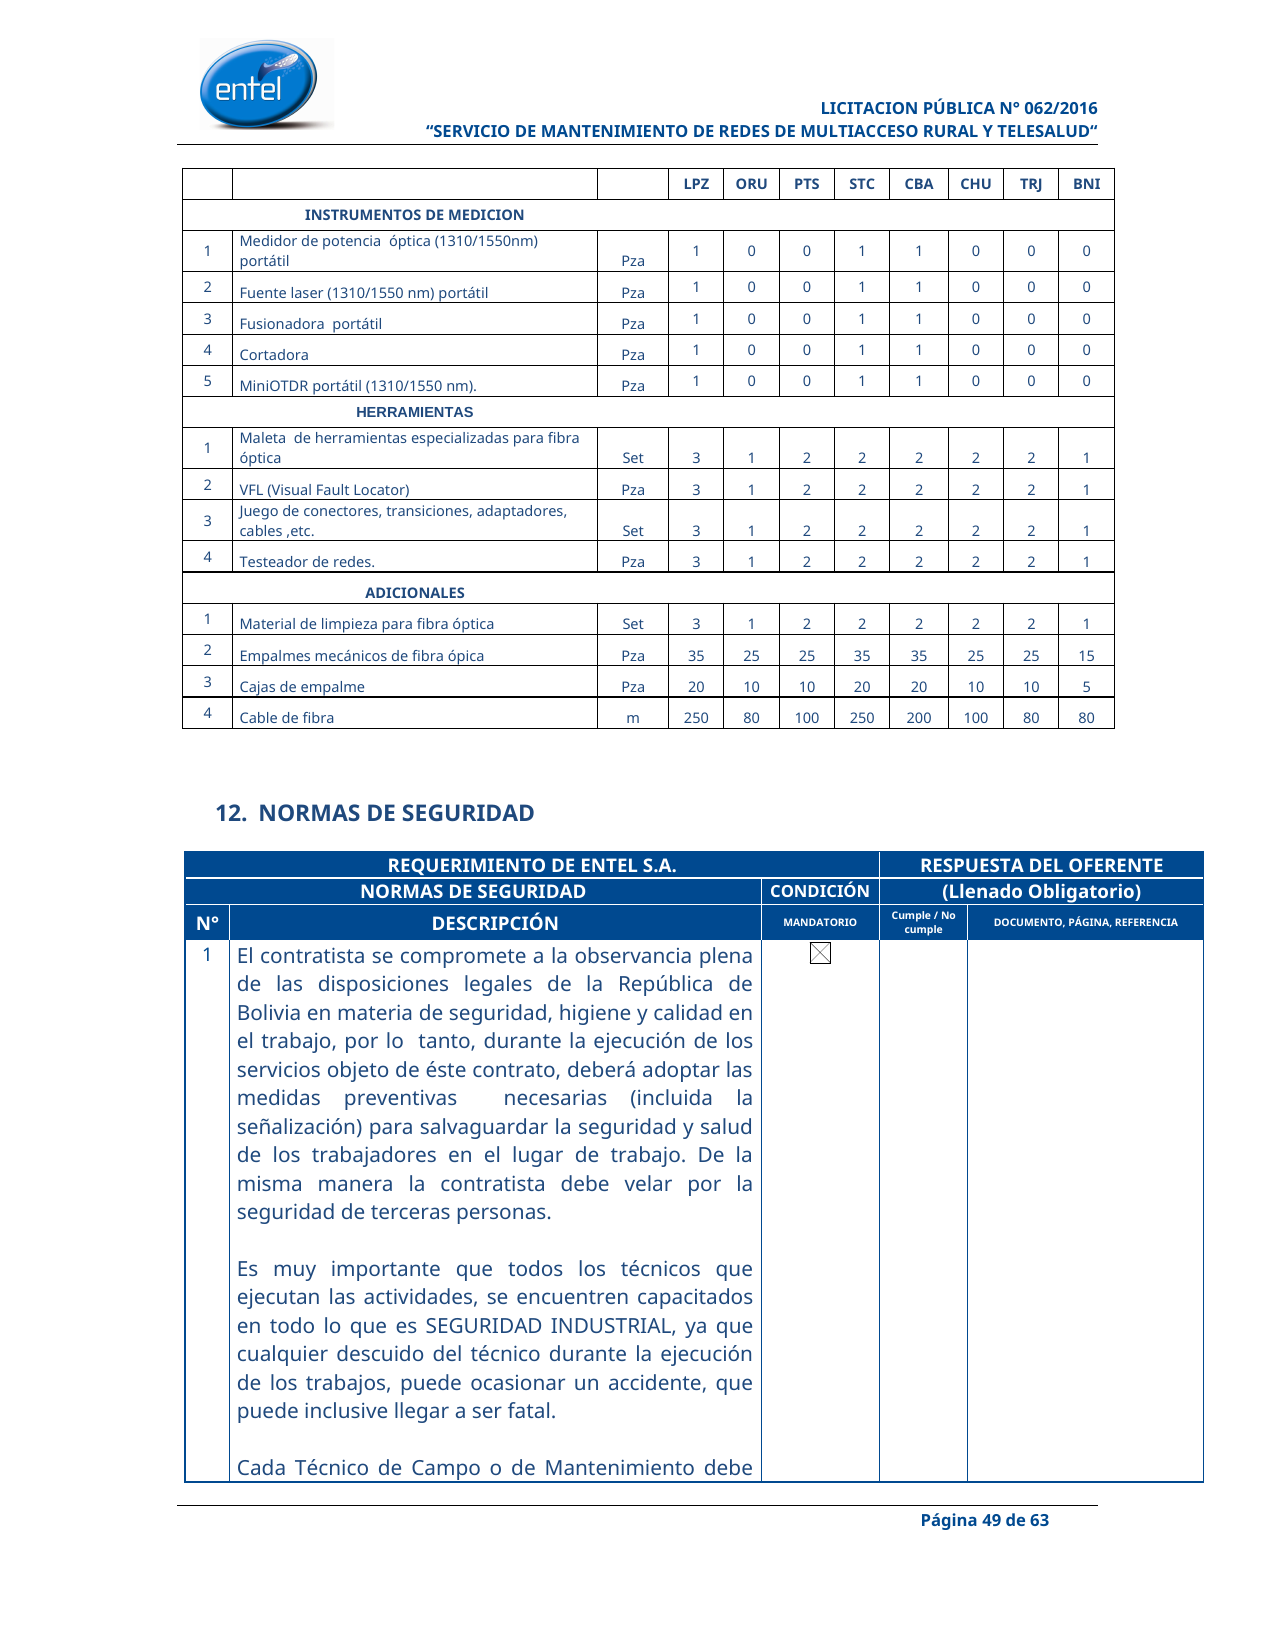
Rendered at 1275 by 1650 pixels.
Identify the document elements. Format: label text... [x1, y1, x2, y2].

table_cell 2 [949, 500, 1003, 540]
table_cell 1 [669, 335, 723, 365]
table_cell [948, 397, 1003, 427]
table_cell HERRAMIENTAS [232, 397, 597, 427]
table_cell [890, 397, 948, 427]
table_cell Cortadora [233, 335, 597, 365]
table_cell 2 [949, 428, 1003, 468]
table_cell 0 [949, 303, 1003, 333]
table_cell 1 [186, 941, 229, 1481]
table_cell [669, 573, 724, 603]
table_cell 10 [780, 666, 834, 696]
table_cell 0 [1059, 366, 1114, 396]
table_cell TRJ [1004, 169, 1058, 199]
table_cell 0 [724, 272, 779, 302]
table_cell 1 [669, 231, 723, 271]
table_cell 2 [949, 541, 1003, 571]
table_cell [968, 941, 1203, 1481]
table_cell 1 [890, 303, 948, 333]
table_cell [890, 573, 948, 603]
table_cell MANDATORIO [762, 905, 879, 940]
table_cell CHU [949, 169, 1003, 199]
table_cell [948, 200, 1003, 230]
table_cell 100 [780, 698, 834, 728]
table_cell Pza [598, 635, 668, 665]
table_cell 1 [669, 366, 723, 396]
table_cell [598, 573, 668, 603]
table_cell Juego de conectores, transiciones, adaptadores, cables ,etc. [233, 500, 597, 540]
table_cell 250 [835, 698, 889, 728]
table_cell 2 [1004, 604, 1058, 634]
table_cell ITEM [183, 169, 232, 199]
table_cell 2 [890, 500, 948, 540]
table_cell 15 [1059, 635, 1114, 665]
table_cell UNIDAD [598, 169, 668, 199]
table_cell Pza [598, 666, 668, 696]
table_cell CBA [890, 169, 948, 199]
table_cell Set [598, 500, 668, 540]
table_cell [1004, 397, 1059, 427]
table_cell 2 [780, 604, 834, 634]
table_cell Pza [598, 335, 668, 365]
picture [199, 38, 335, 130]
table_cell 0 [780, 335, 834, 365]
table_header RESPUESTA DEL OFERENTE [880, 852, 1203, 877]
table_cell 1 [724, 541, 779, 571]
table_cell 10 [1004, 666, 1058, 696]
table_cell 0 [724, 303, 779, 333]
table_cell [762, 941, 879, 1481]
table_cell 1 [835, 366, 889, 396]
table_cell Pza [598, 541, 668, 571]
table_cell 2 [835, 500, 889, 540]
table_cell [1004, 200, 1059, 230]
table_cell Medidor de potencia óptica (1310/1550nm) portátil [233, 231, 597, 271]
table_cell 4 [183, 698, 232, 728]
table_cell 0 [949, 231, 1003, 271]
table_cell 2 [890, 469, 948, 499]
table_cell ADICIONALES [232, 573, 597, 603]
table_cell 0 [1004, 231, 1058, 271]
table_cell 0 [780, 366, 834, 396]
table_cell [880, 941, 967, 1481]
table_cell 2 [890, 428, 948, 468]
table_cell 200 [890, 698, 948, 728]
table_cell [1004, 573, 1059, 603]
table_cell 3 [669, 604, 723, 634]
table_cell 2 [183, 272, 232, 302]
table_cell 4 [183, 541, 232, 571]
table_cell 0 [1059, 231, 1114, 271]
table_cell 2 [1004, 500, 1058, 540]
table_cell 1 [890, 231, 948, 271]
table_cell 2 [949, 469, 1003, 499]
table_cell [1059, 573, 1114, 603]
table_cell 2 [835, 469, 889, 499]
table_cell 2 [835, 541, 889, 571]
table_cell 2 [780, 428, 834, 468]
table_cell Material de limpieza para fibra óptica [233, 604, 597, 634]
table_cell Pza [598, 272, 668, 302]
table_cell LPZ [669, 169, 723, 199]
table_cell [724, 573, 779, 603]
table_cell 0 [724, 335, 779, 365]
table_cell 1 [1059, 541, 1114, 571]
table_cell 3 [669, 500, 723, 540]
table_cell Fusionadora portátil [233, 303, 597, 333]
table_cell 2 [780, 541, 834, 571]
table_cell Set [598, 604, 668, 634]
table_cell 20 [835, 666, 889, 696]
table_cell 35 [669, 635, 723, 665]
table_cell 25 [780, 635, 834, 665]
table_cell [724, 200, 779, 230]
table_cell 1 [669, 303, 723, 333]
table_cell 0 [949, 335, 1003, 365]
table_cell [183, 397, 232, 427]
table_cell 0 [1004, 335, 1058, 365]
table_cell 1 [835, 335, 889, 365]
table_cell 2 [183, 469, 232, 499]
table_cell 35 [890, 635, 948, 665]
table_cell 1 [890, 272, 948, 302]
table_cell 35 [835, 635, 889, 665]
list NORMAS DE SEGURIDAD [215, 797, 1098, 828]
table_cell PTS [780, 169, 834, 199]
table_cell 2 [949, 604, 1003, 634]
table_cell N° [186, 905, 229, 940]
table_cell 0 [724, 231, 779, 271]
table_cell 0 [1004, 303, 1058, 333]
table_cell 0 [1004, 272, 1058, 302]
table_cell [779, 397, 834, 427]
table_cell 0 [1059, 303, 1114, 333]
table_cell INSTRUMENTOS DE MEDICION [232, 200, 597, 230]
table_cell 1 [890, 335, 948, 365]
table_cell 1 [835, 231, 889, 271]
table_cell [834, 397, 890, 427]
table_cell [598, 200, 668, 230]
table_cell 0 [780, 272, 834, 302]
table_cell 10 [724, 666, 779, 696]
table_cell 1 [669, 272, 723, 302]
table_cell [834, 200, 890, 230]
table_cell Set [598, 428, 668, 468]
table_cell [669, 397, 724, 427]
table_cell [779, 573, 834, 603]
table_cell 4 [183, 335, 232, 365]
table_cell 2 [1004, 541, 1058, 571]
table_cell 1 [724, 469, 779, 499]
table_cell 0 [949, 366, 1003, 396]
table_cell 0 [1059, 272, 1114, 302]
table_cell 100 [949, 698, 1003, 728]
table_cell STC [835, 169, 889, 199]
table_cell [183, 200, 232, 230]
table_cell 1 [1059, 604, 1114, 634]
table_cell Cajas de empalme [233, 666, 597, 696]
table_cell 1 [183, 428, 232, 468]
table_cell [779, 200, 834, 230]
table_cell 1 [183, 231, 232, 271]
table_cell VFL (Visual Fault Locator) [233, 469, 597, 499]
table_cell MiniOTDR portátil (1310/1550 nm). [233, 366, 597, 396]
table_cell DESCRIPCIÓN [230, 905, 761, 940]
table_cell 10 [949, 666, 1003, 696]
table_cell [834, 573, 890, 603]
table_cell [1059, 397, 1114, 427]
table_cell 1 [1059, 428, 1114, 468]
table_cell 2 [835, 428, 889, 468]
table_cell 250 [669, 698, 723, 728]
table_cell 1 [890, 366, 948, 396]
table_cell 0 [724, 366, 779, 396]
table_cell [669, 200, 724, 230]
table_cell [724, 397, 779, 427]
table_cell 5 [1059, 666, 1114, 696]
table_cell Empalmes mecánicos de fibra ópica [233, 635, 597, 665]
table_cell Testeador de redes. [233, 541, 597, 571]
table_cell 25 [1004, 635, 1058, 665]
table_cell 25 [949, 635, 1003, 665]
table_cell (Llenado Obligatorio) [880, 879, 1203, 904]
table_cell Fuente laser (1310/1550 nm) portátil [233, 272, 597, 302]
table_cell 80 [1004, 698, 1058, 728]
table_cell DETALLE [233, 169, 597, 199]
table_cell ORU [724, 169, 779, 199]
table_cell Pza [598, 231, 668, 271]
table_cell 1 [724, 500, 779, 540]
table_cell 80 [724, 698, 779, 728]
table_cell 2 [835, 604, 889, 634]
table_cell Pza [598, 469, 668, 499]
table_cell 2 [183, 635, 232, 665]
table_cell Cumple / No cumple [880, 905, 967, 940]
table_cell 3 [183, 303, 232, 333]
table_cell 20 [669, 666, 723, 696]
table_cell 2 [780, 469, 834, 499]
table_cell 3 [669, 469, 723, 499]
table_cell 3 [183, 666, 232, 696]
table_cell 1 [724, 428, 779, 468]
table_cell 2 [890, 541, 948, 571]
table_cell 20 [890, 666, 948, 696]
table_cell 3 [183, 500, 232, 540]
table_cell 1 [724, 604, 779, 634]
table_cell 0 [1004, 366, 1058, 396]
table_cell 0 [780, 231, 834, 271]
table_cell 0 [780, 303, 834, 333]
table_cell 2 [1004, 469, 1058, 499]
table_cell 2 [780, 500, 834, 540]
table_cell 1 [835, 303, 889, 333]
table_cell 1 [1059, 500, 1114, 540]
table_cell [948, 573, 1003, 603]
table_cell 1 [835, 272, 889, 302]
table_cell 80 [1059, 698, 1114, 728]
table_cell 0 [949, 272, 1003, 302]
table_cell 0 [1059, 335, 1114, 365]
table_cell [598, 397, 668, 427]
table_cell m [598, 698, 668, 728]
table_cell 5 [183, 366, 232, 396]
table_cell 1 [183, 604, 232, 634]
table_cell 2 [1004, 428, 1058, 468]
table_cell [183, 573, 232, 603]
table_cell CONDICIÓN [762, 879, 879, 904]
table_cell 3 [669, 428, 723, 468]
table_cell [1059, 200, 1114, 230]
table_cell Pza [598, 303, 668, 333]
table_cell 3 [669, 541, 723, 571]
table_cell Cable de fibra [233, 698, 597, 728]
table_cell 25 [724, 635, 779, 665]
table_cell BNI [1059, 169, 1114, 199]
table_cell [890, 200, 948, 230]
table_cell DOCUMENTO, PÁGINA, REFERENCIA [968, 905, 1203, 940]
table_cell NORMAS DE SEGURIDAD [186, 879, 761, 904]
table_cell 2 [890, 604, 948, 634]
table_cell Maleta de herramientas especializadas para fibra óptica [233, 428, 597, 468]
table_header REQUERIMIENTO DE ENTEL S.A. [186, 852, 879, 877]
table_cell Pza [598, 366, 668, 396]
table_cell 1 [1059, 469, 1114, 499]
